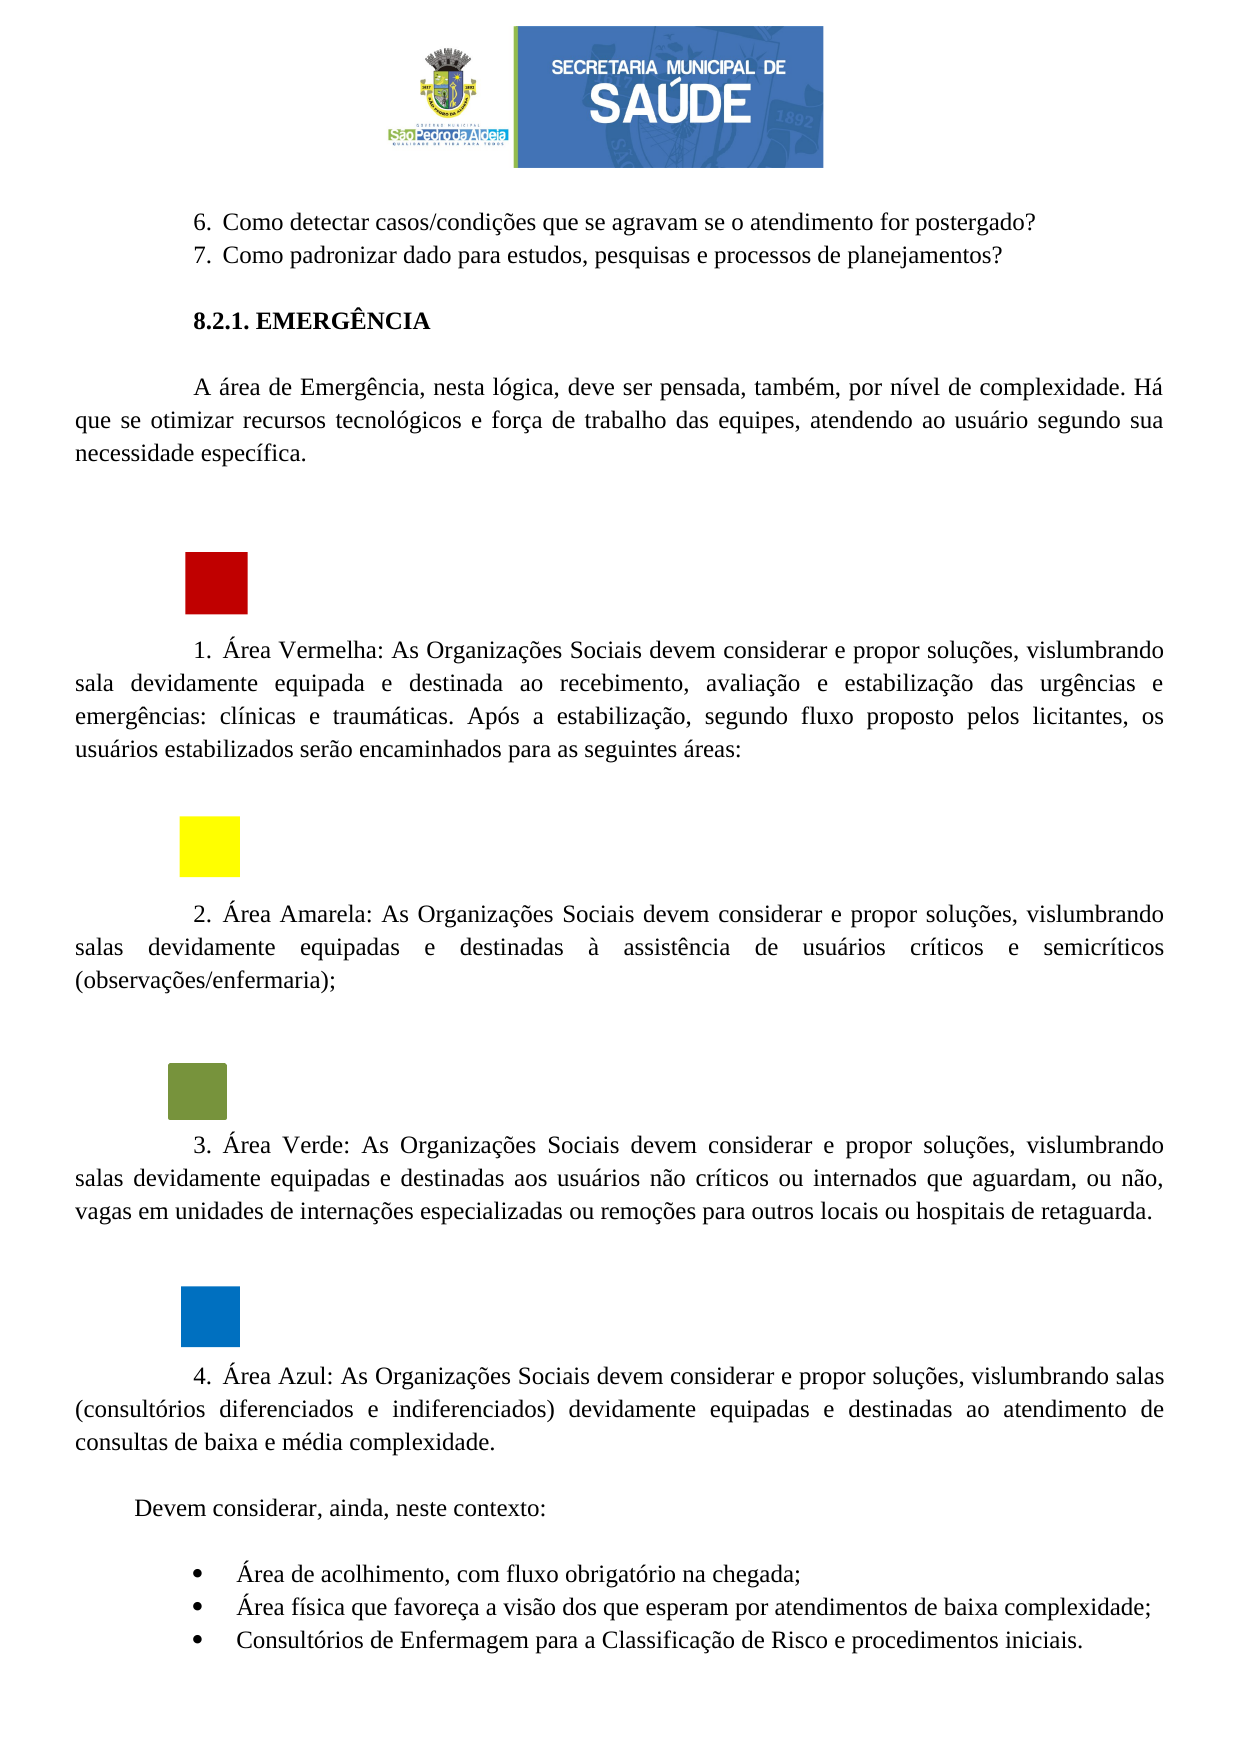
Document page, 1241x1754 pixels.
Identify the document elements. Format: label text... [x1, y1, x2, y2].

list Área de acolhimento, com fluxo obrigatório na chegada; [193, 1559, 1165, 1588]
list Consultórios de Enfermagem para a Classificação de Risco e procedimentos iniciais. [193, 1625, 1165, 1654]
text A área de Emergência, nesta lógica, deve ser pensada, também, por nível de complexidade. Há que se otimizar recursos tecnológicos e força de trabalho das equipes, atendendo ao usuário segundo sua necessidade específica. [75, 372, 1165, 467]
text Devem considerar, ainda, neste contexto: [75, 1493, 1165, 1522]
list Área Azul: As Organizações Sociais devem considerar e propor soluções, vislumbrando salas (consultórios diferenciados e indiferenciados) devidamente equipadas e destinadas ao atendimento de consultas de baixa e média complexidade. [75, 1361, 1165, 1456]
list Área física que favoreça a visão dos que esperam por atendimentos de baixa complexidade; [193, 1592, 1165, 1621]
picture [381, 26, 824, 168]
list Como detectar casos/condições que se agravam se o atendimento for postergado? [193, 207, 1165, 236]
text 8.2.1. EMERGÊNCIA [75, 306, 1165, 334]
list Como padronizar dado para estudos, pesquisas e processos de planejamentos? [193, 240, 1165, 268]
list Área Vermelha: As Organizações Sociais devem considerar e propor soluções, vislumbrando sala devidamente equipada e destinada ao recebimento, avaliação e estabilização das urgências e emergências: clínicas e traumáticas. Após a estabilização, segundo fluxo proposto pelos licitantes, os usuários estabilizados serão encaminhados para as seguintes áreas: [75, 635, 1165, 763]
list Área Amarela: As Organizações Sociais devem considerar e propor soluções, vislumbrando salas devidamente equipadas e destinadas à assistência de usuários críticos e semicríticos (observações/enfermaria); [75, 899, 1165, 993]
list Área Verde: As Organizações Sociais devem considerar e propor soluções, vislumbrando salas devidamente equipadas e destinadas aos usuários não críticos ou internados que aguardam, ou não, vagas em unidades de internações especializadas ou remoções para outros locais ou hospitais de retaguarda. [75, 1130, 1165, 1225]
